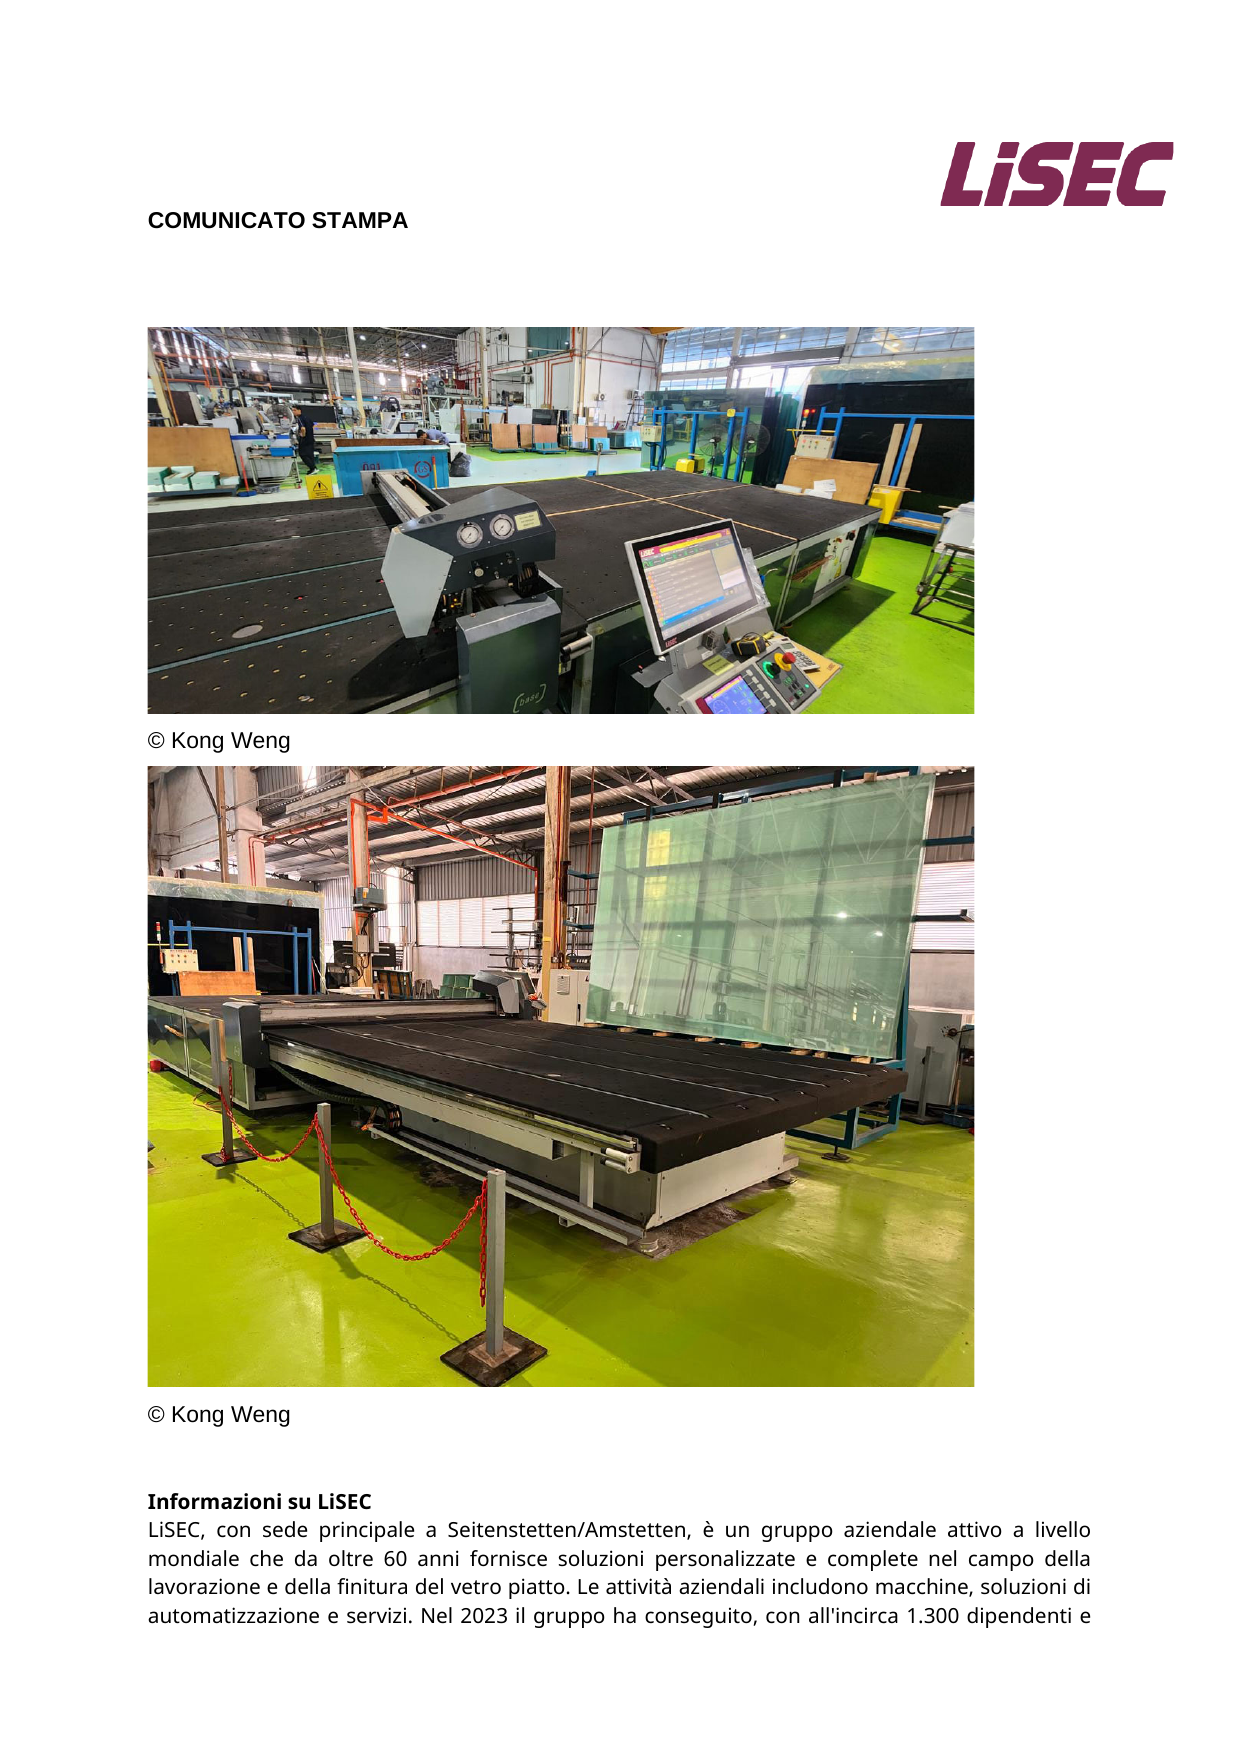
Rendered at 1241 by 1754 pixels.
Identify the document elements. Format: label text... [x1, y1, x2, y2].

picture [147, 327, 975, 714]
text Informazioni su LiSEC [148, 1487, 1093, 1516]
text © Kong Weng [148, 1401, 1093, 1427]
picture [939, 142, 1173, 205]
text © Kong Weng [148, 727, 1093, 753]
picture [147, 766, 975, 1387]
